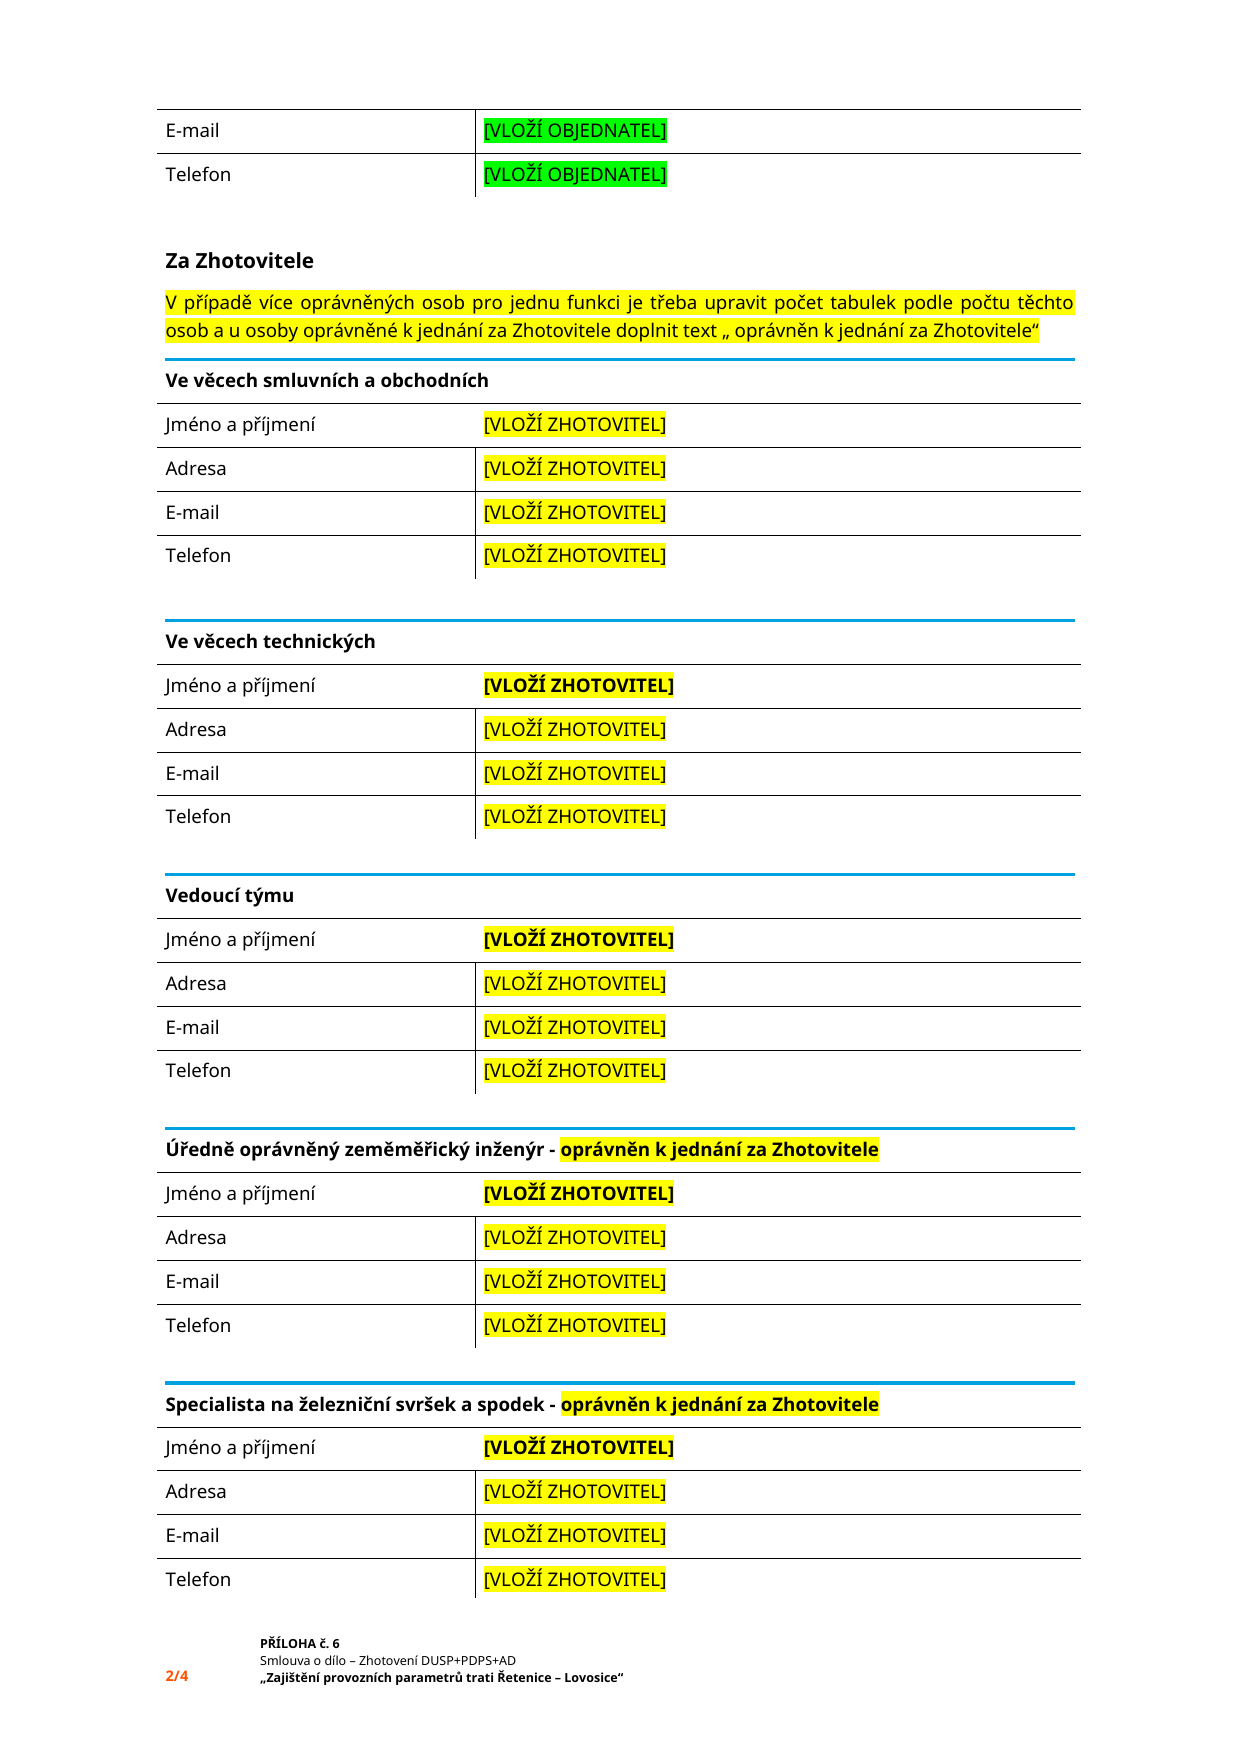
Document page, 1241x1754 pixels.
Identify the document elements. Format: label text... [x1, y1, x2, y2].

text Úředně oprávněný zeměměřický inženýr - oprávněn k jednání za Zhotovitele [165, 1130, 1075, 1162]
table_cell [VLOŽÍ ZHOTOVITEL] [476, 709, 1081, 752]
table_cell [VLOŽÍ OBJEDNATEL] [476, 154, 1081, 197]
table_cell E-mail [157, 1007, 475, 1049]
table_cell E-mail [157, 492, 475, 534]
table_header [VLOŽÍ ZHOTOVITEL] [475, 404, 1081, 447]
table_cell [VLOŽÍ ZHOTOVITEL] [476, 1261, 1081, 1304]
table_header [VLOŽÍ ZHOTOVITEL] [475, 919, 1081, 962]
table_cell [VLOŽÍ ZHOTOVITEL] [476, 1471, 1081, 1514]
table_header Jméno a příjmení [157, 1428, 475, 1470]
text Ve věcech technických [165, 622, 1075, 654]
table_cell Adresa [157, 963, 475, 1006]
table_header [VLOŽÍ ZHOTOVITEL] [475, 1173, 1081, 1216]
table_cell Adresa [157, 709, 475, 752]
text V případě více oprávněných osob pro jednu funkci je třeba upravit počet tabulek podle počtu těchto osob a u osoby oprávněné k jednání za Zhotovitele doplnit text „ oprávněn k jednání za Zhotovitele“ [165, 315, 1075, 343]
table_cell [VLOŽÍ ZHOTOVITEL] [476, 963, 1081, 1006]
table_header Jméno a příjmení [157, 665, 475, 708]
table_cell [VLOŽÍ ZHOTOVITEL] [476, 1559, 1081, 1598]
table_cell Telefon [157, 1305, 475, 1348]
table_cell Telefon [157, 1559, 475, 1598]
table_cell Telefon [157, 796, 475, 839]
table_cell [VLOŽÍ ZHOTOVITEL] [476, 1007, 1081, 1049]
table_cell [VLOŽÍ ZHOTOVITEL] [476, 1051, 1081, 1093]
table_cell E-mail [157, 1261, 475, 1304]
table_header [VLOŽÍ ZHOTOVITEL] [475, 1428, 1081, 1470]
table_cell [VLOŽÍ ZHOTOVITEL] [476, 536, 1081, 578]
table_cell [VLOŽÍ ZHOTOVITEL] [476, 796, 1081, 839]
text Vedoucí týmu [165, 876, 1075, 908]
table_cell E-mail [157, 753, 475, 795]
table_cell E-mail [157, 110, 475, 153]
table_header [VLOŽÍ ZHOTOVITEL] [475, 665, 1081, 708]
table_cell Telefon [157, 536, 475, 578]
text Ve věcech smluvních a obchodních [165, 361, 1075, 393]
table_cell [VLOŽÍ ZHOTOVITEL] [476, 1515, 1081, 1558]
table_cell [VLOŽÍ ZHOTOVITEL] [476, 448, 1081, 491]
table_cell Telefon [157, 1051, 475, 1093]
table_cell Adresa [157, 1217, 475, 1260]
table_cell [VLOŽÍ ZHOTOVITEL] [476, 1305, 1081, 1348]
table_cell Adresa [157, 448, 475, 491]
table_header Jméno a příjmení [157, 919, 475, 962]
table_header Jméno a příjmení [157, 404, 475, 447]
table_cell [VLOŽÍ ZHOTOVITEL] [476, 492, 1081, 534]
text Specialista na železniční svršek a spodek - oprávněn k jednání za Zhotovitele [165, 1385, 1075, 1416]
table_cell Telefon [157, 154, 475, 197]
table_cell E-mail [157, 1515, 475, 1558]
table_cell Adresa [157, 1471, 475, 1514]
table_cell [VLOŽÍ ZHOTOVITEL] [476, 753, 1081, 795]
table_cell [VLOŽÍ OBJEDNATEL] [476, 110, 1081, 153]
table_header Jméno a příjmení [157, 1173, 475, 1216]
text Za Zhotovitele [165, 246, 1075, 274]
table_cell [VLOŽÍ ZHOTOVITEL] [476, 1217, 1081, 1260]
